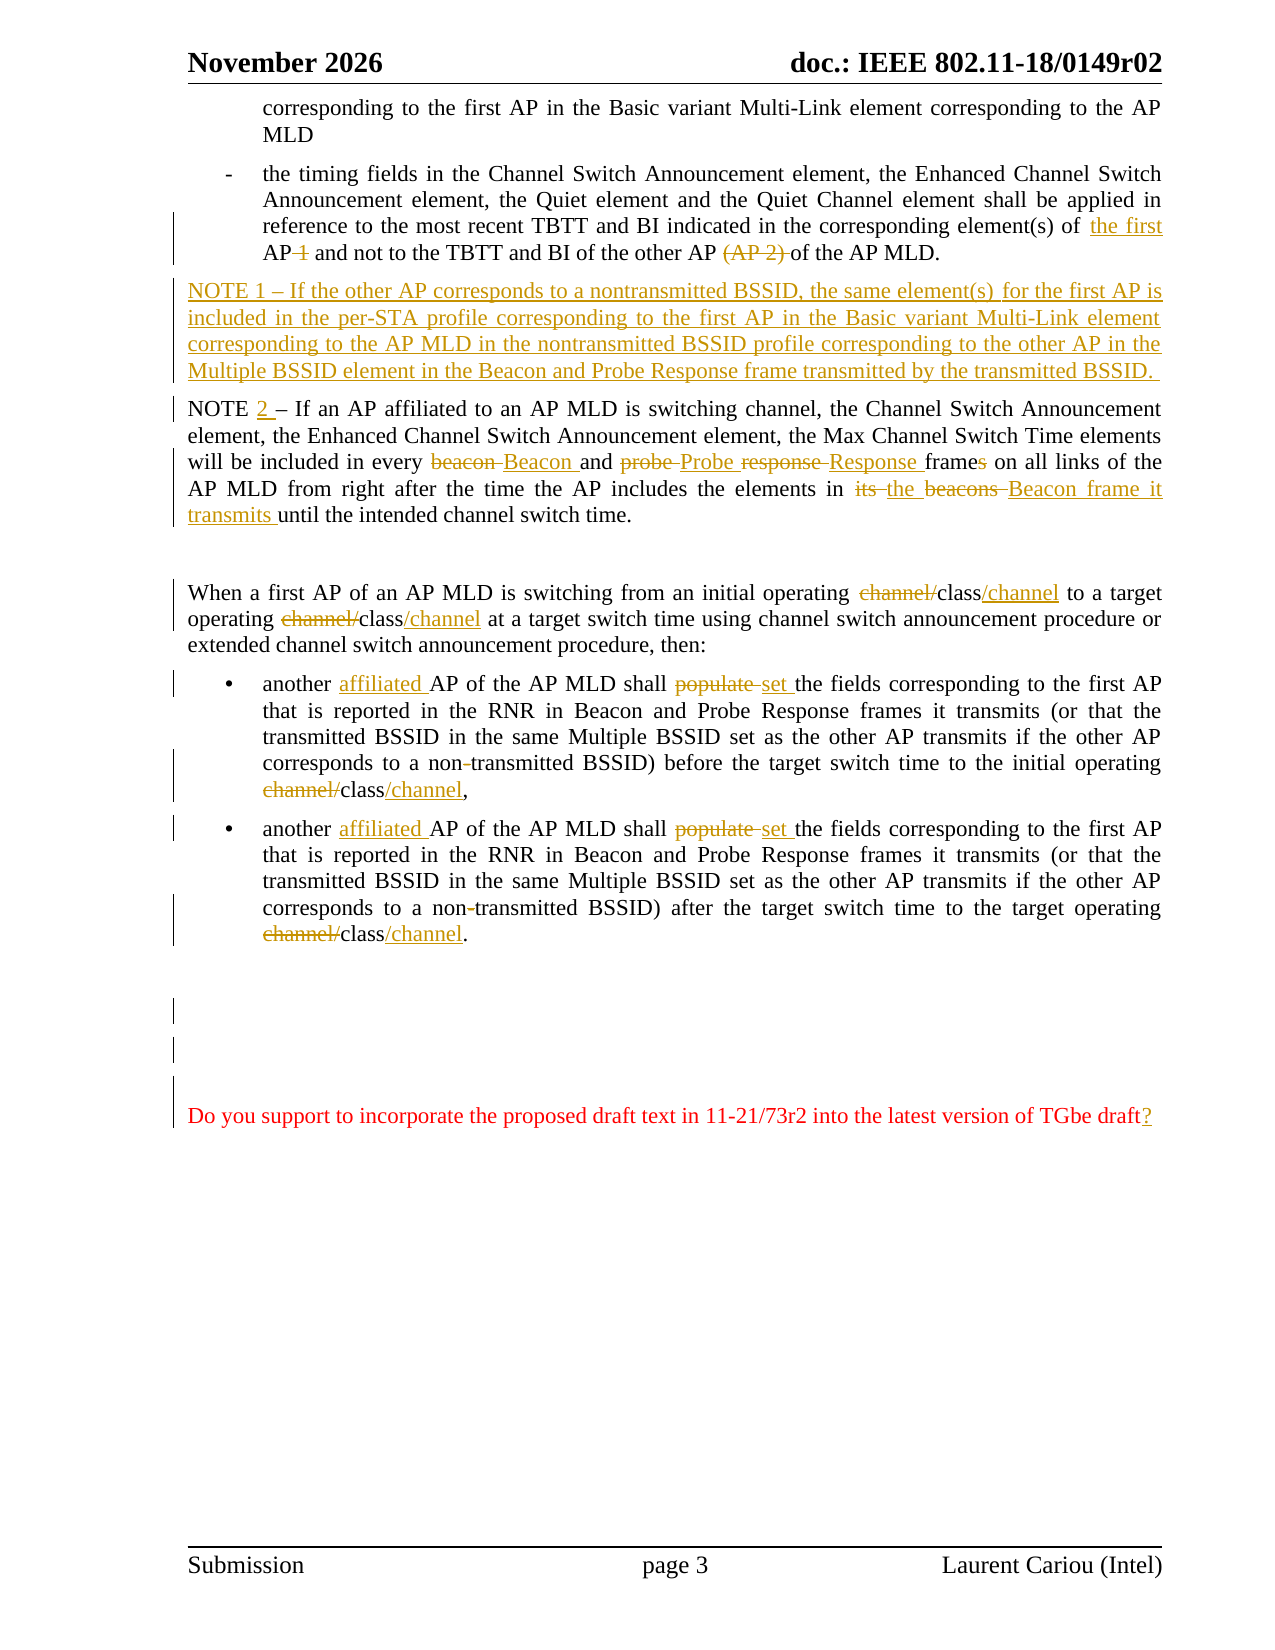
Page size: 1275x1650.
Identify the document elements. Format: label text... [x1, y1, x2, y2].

list another AP of the AP MLD shall the fields corresponding to the first AP that is reported in the RNR in Beacon and Probe Response frames it transmits (or that the transmitted BSSID in the same Multiple BSSID set as the other AP transmits if the other AP corresponds to a nontransmitted BSSID) after the target switch time to the target operating class. [225, 814, 1162, 946]
list the timing fields in the Channel Switch Announcement element, the Enhanced Channel Switch Announcement element, the Quiet element and the Quiet Channel element shall be applied in reference to the most recent TBTT and BI indicated in the corresponding element(s) of AP and not to the TBTT and BI of the other AP of the AP MLD. [225, 160, 1162, 265]
text When a first AP of an AP MLD is switching from an initial operating class to a target operating class at a target switch time using channel switch announcement procedure or extended channel switch announcement procedure, then: [187, 579, 1162, 658]
list another AP of the AP MLD shall the fields corresponding to the first AP that is reported in the RNR in Beacon and Probe Response frames it transmits (or that the transmitted BSSID in the same Multiple BSSID set as the other AP transmits if the other AP corresponds to a nontransmitted BSSID) before the target switch time to the initial operating class, [225, 670, 1162, 802]
text Do you support to incorporate the proposed draft text in 11-21/73r2 into the latest version of TGbe draft [187, 1102, 1162, 1128]
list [225, 94, 1162, 147]
text NOTE – If an AP affiliated to an AP MLD is switching channel, the Channel Switch Announcement element, the Enhanced Channel Switch Announcement element, the Max Channel Switch Time elements will be included in every and frame on all links of the AP MLD from right after the time the AP includes the elements in until the intended channel switch time. [187, 396, 1162, 527]
